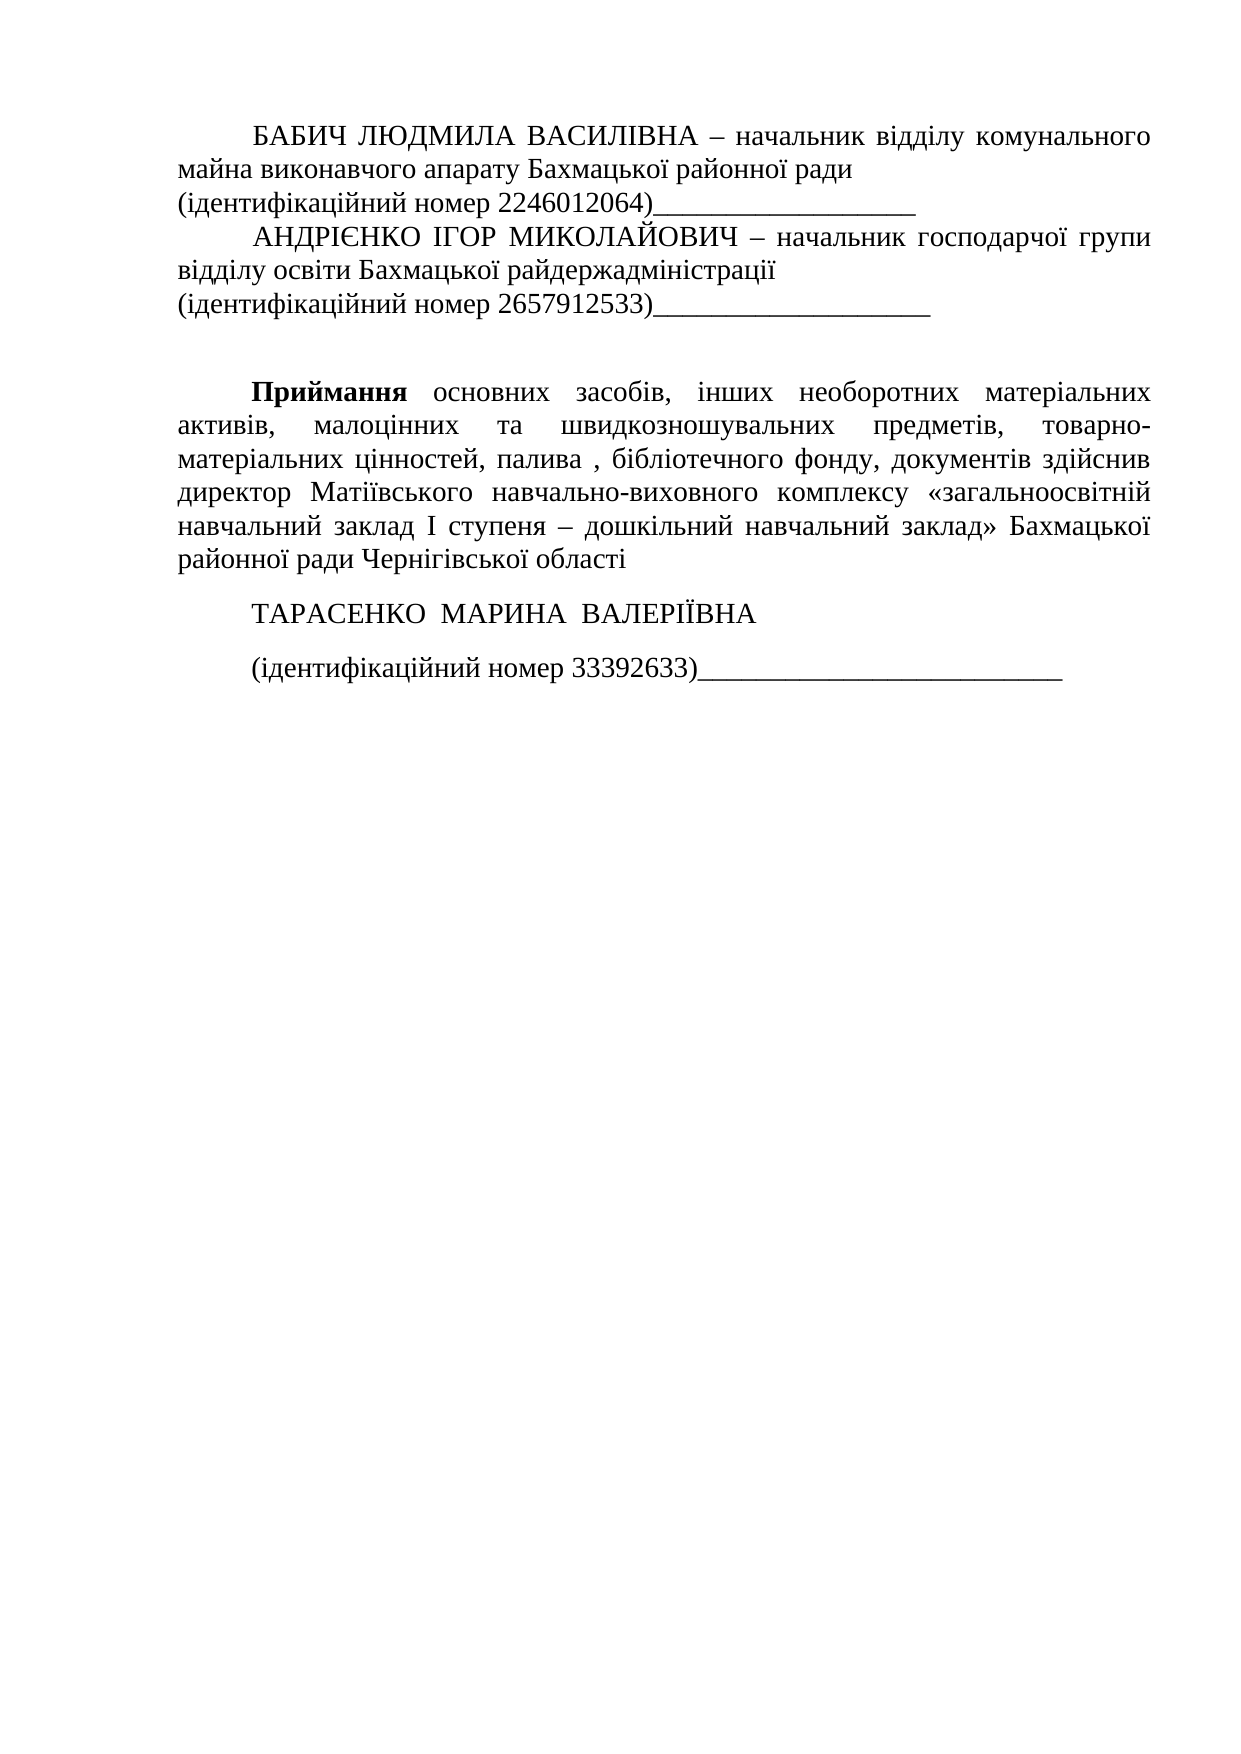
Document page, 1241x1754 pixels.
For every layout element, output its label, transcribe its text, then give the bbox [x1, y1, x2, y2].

text БАБИЧ ЛЮДМИЛА ВАСИЛІВНА – начальник відділу комунального майна виконавчого апарату Бахмацької районної ради [177, 118, 1152, 185]
text (ідентифікаційний номер 2246012064)__________________ [177, 185, 1152, 219]
text АНДРІЄНКО ІГОР МИКОЛАЙОВИЧ – начальник господарчої групи відділу освіти Бахмацької райдержадміністрації [177, 219, 1152, 286]
text (ідентифікаційний номер 2657912533)___________________ [177, 286, 1152, 319]
text (ідентифікаційний номер 33392633)_________________________ [177, 650, 1152, 684]
text ТАРАСЕНКО МАРИНА ВАЛЕРІЇВНА [177, 596, 1152, 629]
text Приймання основних засобів, інших необоротних матеріальних активів, малоцінних та швидкозношувальних предметів, товарно-матеріальних цінностей, палива , бібліотечного фонду, документів здійснив директор Матіївського навчально-виховного комплексу «загальноосвітній навчальний заклад І ступеня – дошкільний навчальний заклад» Бахмацької районної ради Чернігівської області [177, 374, 1152, 575]
